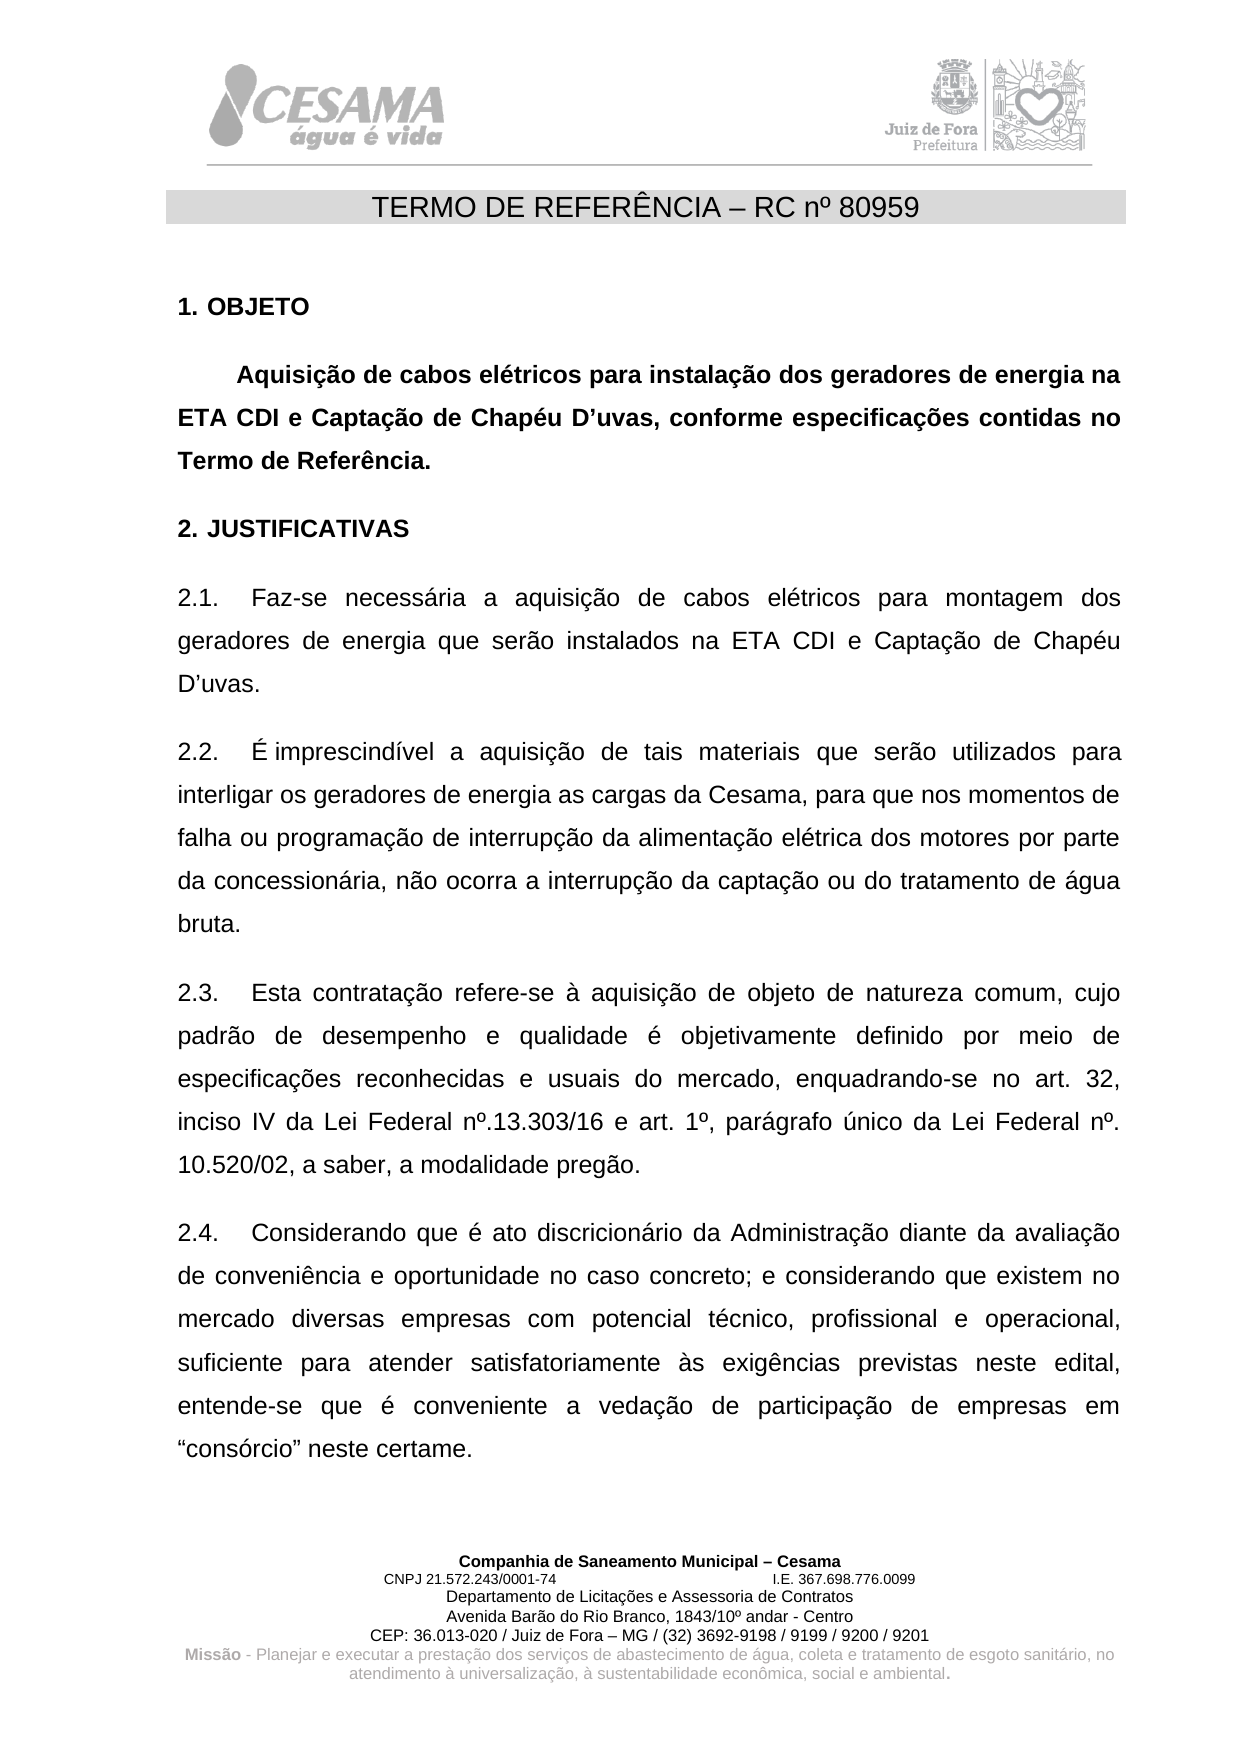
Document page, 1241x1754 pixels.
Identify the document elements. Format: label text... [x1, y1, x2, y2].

list Considerando que é ato discricionário da Administração diante da avaliação de conveniência e oportunidade no caso concreto; e considerando que existem no mercado diversas empresas com potencial técnico, profissional e operacional, suficiente para atender satisfatoriamente às exigências previstas neste edital, entende-se que é conveniente a vedação de participação de empresas em “consórcio” neste certame. [177, 1218, 1122, 1463]
list Esta contratação refere-se à aquisição de objeto de natureza comum, cujo padrão de desempenho e qualidade é objetivamente definido por meio de especificações reconhecidas e usuais do mercado, enquadrando-se no art. 32, inciso IV da Lei Federal nº.13.303/16 e art. 1º, parágrafo único da Lei Federal nº. 10.520/02, a saber, a modalidade pregão. [177, 978, 1122, 1179]
list JUSTIFICATIVAS [177, 514, 1122, 543]
list É imprescindível a aquisição de tais materiais que serão utilizados para interligar os geradores de energia as cargas da Cesama, para que nos momentos de falha ou programação de interrupção da alimentação elétrica dos motores por parte da concessionária, não ocorra a interrupção da captação ou do tratamento de água bruta. [177, 737, 1122, 938]
text Aquisição de cabos elétricos para instalação dos geradores de energia na ETA CDI e Captação de Chapéu D’uvas, conforme especificações contidas no Termo de Referência. [177, 360, 1122, 475]
list OBJETO [177, 292, 1122, 321]
list Faz-se necessária a aquisição de cabos elétricos para montagem dos geradores de energia que serão instalados na ETA CDI e Captação de Chapéu D’uvas. [177, 583, 1122, 698]
picture [206, 59, 1093, 166]
table_header TERMO DE REFERÊNCIA – RC nº 80959 [166, 190, 1126, 224]
